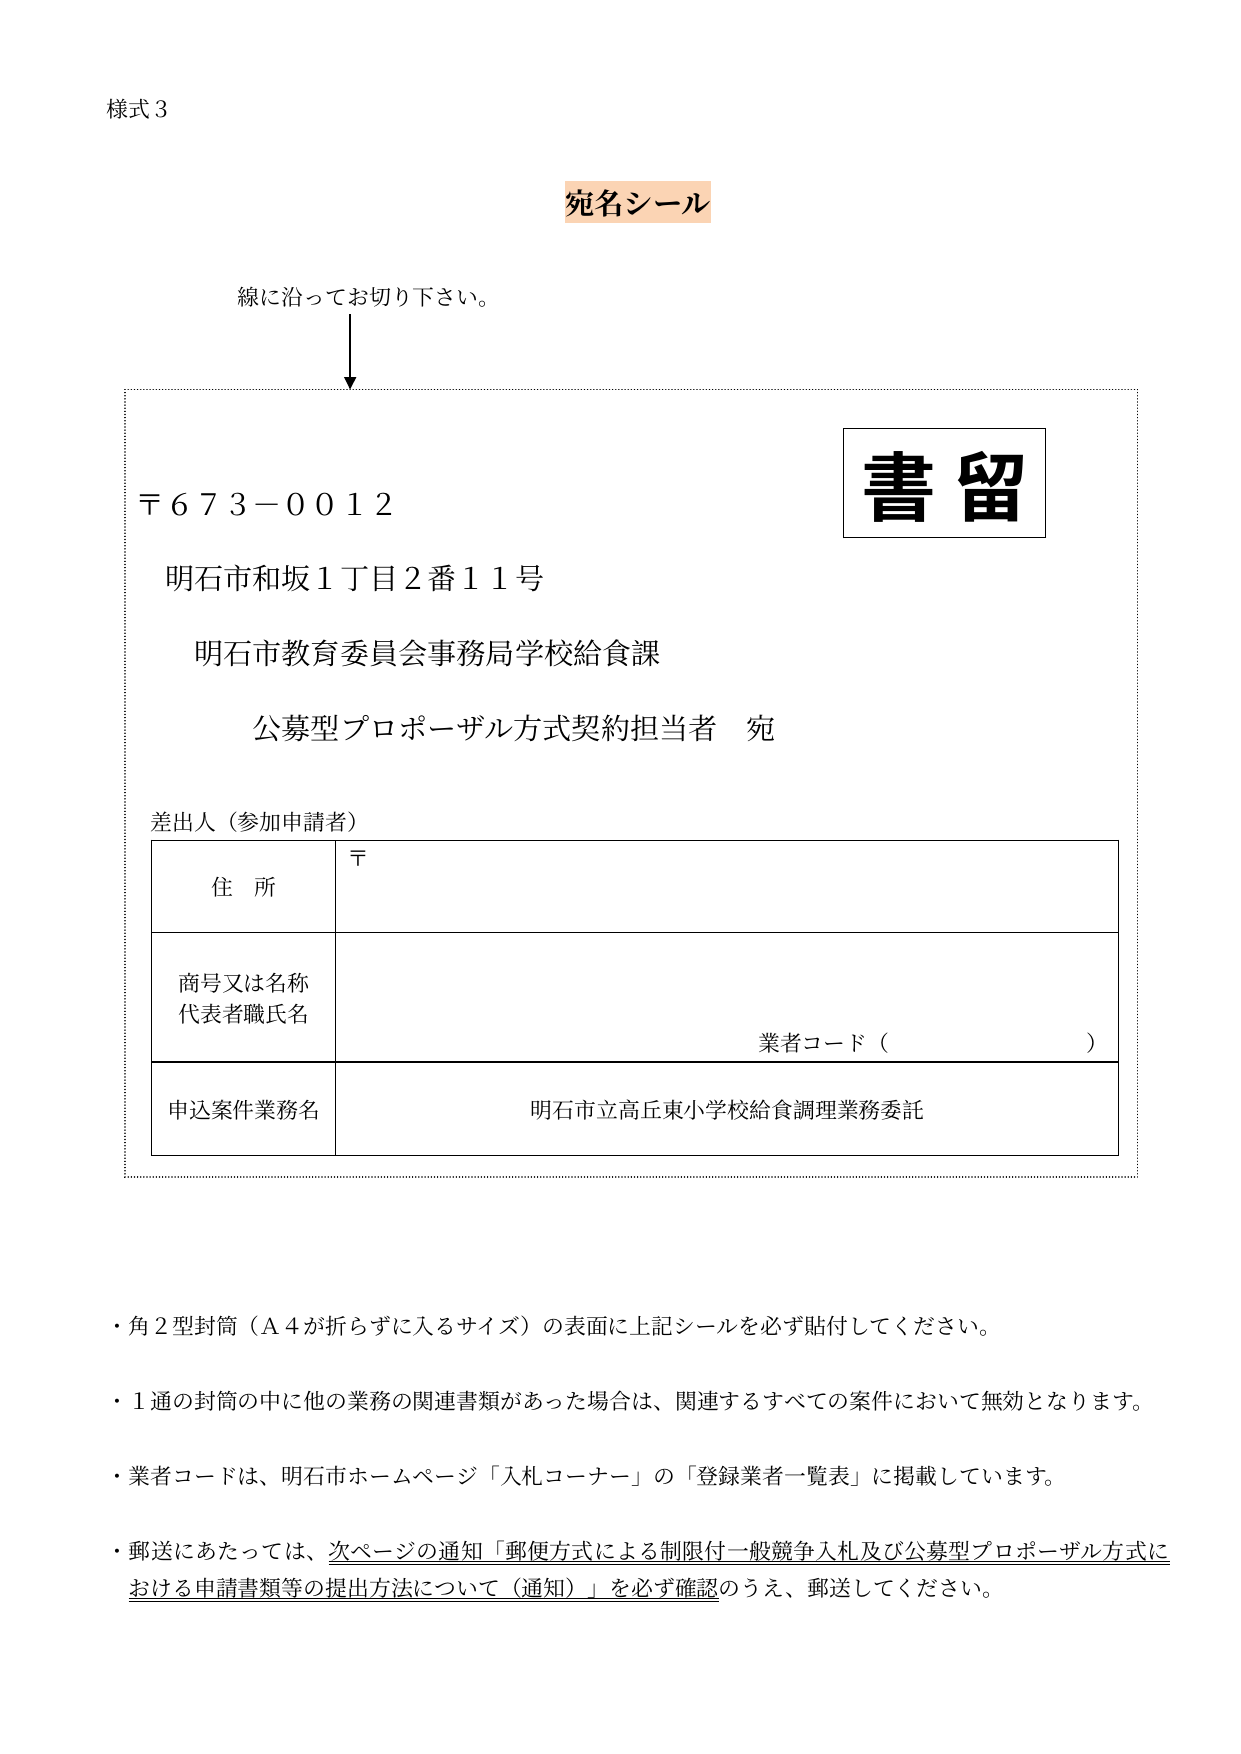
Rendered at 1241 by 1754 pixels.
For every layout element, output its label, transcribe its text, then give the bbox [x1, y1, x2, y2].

table_cell 申込案件業務名 [152, 1063, 335, 1155]
table_cell 商号又は名称 代表者職氏名 [152, 933, 335, 1061]
table_header 〒 [336, 841, 1118, 932]
text 様式３ [106, 89, 1169, 127]
text 〒６７３－００１２ 書 留 [844, 427, 1169, 539]
text 差出人（参加申請者） [106, 802, 1169, 839]
table_header 住 所 [152, 841, 335, 932]
text ・１通の封筒の中に他の業務の関連書類があった場合は、関連するすべての案件において無効となります。 [106, 1381, 1169, 1418]
text 明石市和坂１丁目２番１１号 [106, 539, 1169, 614]
text 明石市教育委員会事務局学校給食課 [106, 614, 1169, 689]
table_cell 業者コード（ ） [336, 933, 1118, 1061]
text ・業者コードは、明石市ホームページ「入札コーナー」の「登録業者一覧表」に掲載しています。 [106, 1456, 1169, 1493]
text ・郵送にあたっては、次ページの通知「郵便方式による制限付一般競争入札及び公募型プロポーザル方式における申請書類等の提出方法について（通知）」を必ず確認のうえ、郵送してください。 [106, 1531, 1169, 1606]
text 〒６７３－００１２ 書 留 [106, 427, 1045, 539]
text ・角２型封筒（Ａ４が折らずに入るサイズ）の表面に上記シールを必ず貼付してください。 [106, 1306, 1169, 1343]
text 公募型プロポーザル方式契約担当者 宛 [106, 689, 1169, 764]
table_cell 明石市立高丘東小学校給食調理業務委託 [336, 1063, 1118, 1155]
text 線に沿ってお切り下さい。 [106, 277, 1169, 314]
text 宛名シール [106, 164, 1169, 239]
